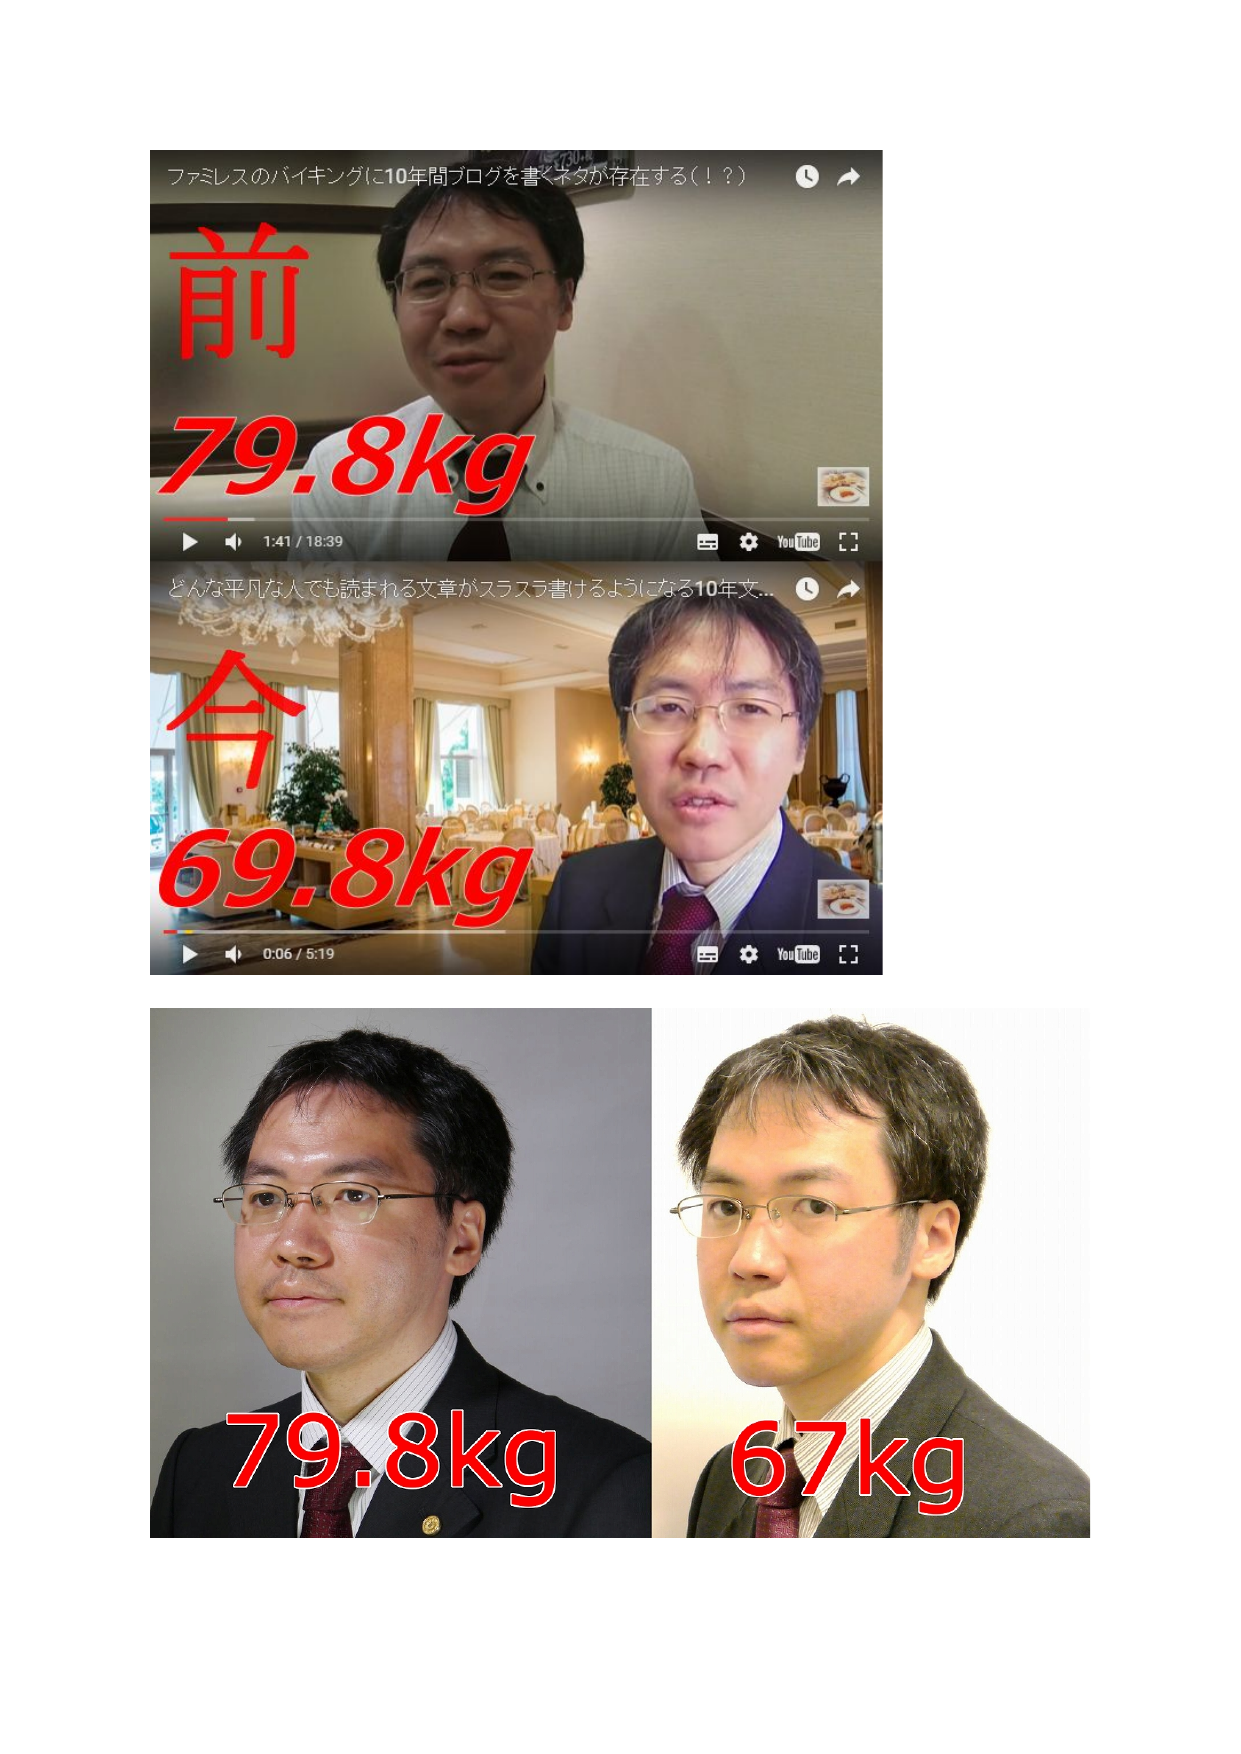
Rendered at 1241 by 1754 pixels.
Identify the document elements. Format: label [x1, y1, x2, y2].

picture [150, 1008, 1091, 1538]
picture [150, 150, 883, 975]
